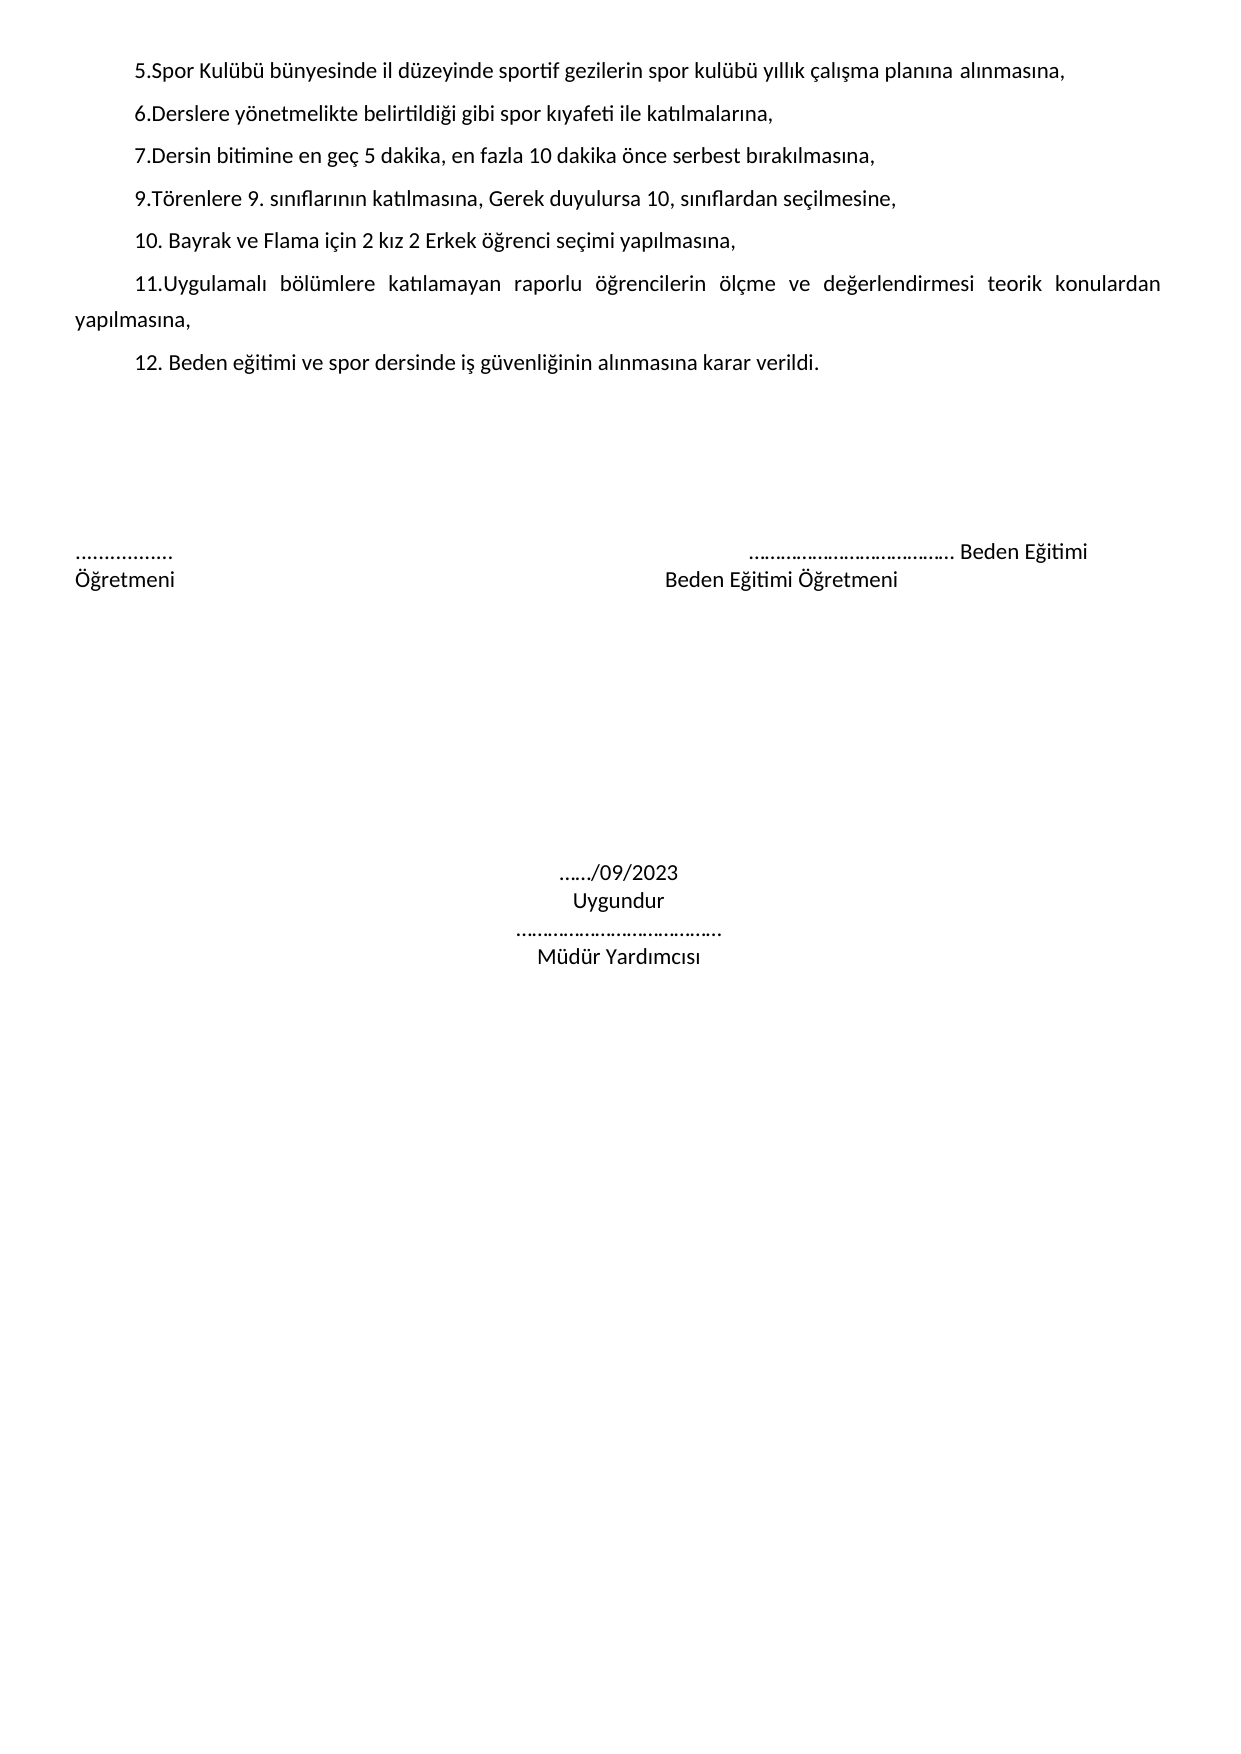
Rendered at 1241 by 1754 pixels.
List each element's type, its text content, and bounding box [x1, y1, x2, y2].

text 10. Bayrak ve Flama için 2 kız 2 Erkek öğrenci seçimi yapılmasına, [75, 227, 1162, 254]
text 7.Dersin bitimine en geç 5 dakika, en fazla 10 dakika önce serbest bırakılmasına, [75, 141, 1162, 169]
text 5.Spor Kulübü bünyesinde il düzeyinde sportif gezilerin spor kulübü yıllık çalışma planına alınmasına, [75, 56, 1162, 84]
text ................. ………………………………… Beden Eğitimi Öğretmeni Beden Eğitimi Öğretmeni [75, 537, 1162, 593]
text ……/09/2023 Uygundur ………………………………… Müdür Yardımcısı [75, 858, 1162, 971]
text 6.Derslere yönetmelikte belirtildiği gibi spor kıyafeti ile katılmalarına, [75, 99, 1162, 127]
text 9.Törenlere 9. sınıflarının katılmasına, Gerek duyulursa 10, sınıflardan seçilmesine, [75, 184, 1162, 212]
text 11.Uygulamalı bölümlere katılamayan raporlu öğrencilerin ölçme ve değerlendirmesi teorik konulardan yapılmasına, [75, 269, 1162, 333]
text 12. Beden eğitimi ve spor dersinde iş güvenliğinin alınmasına karar verildi. [75, 348, 1162, 376]
